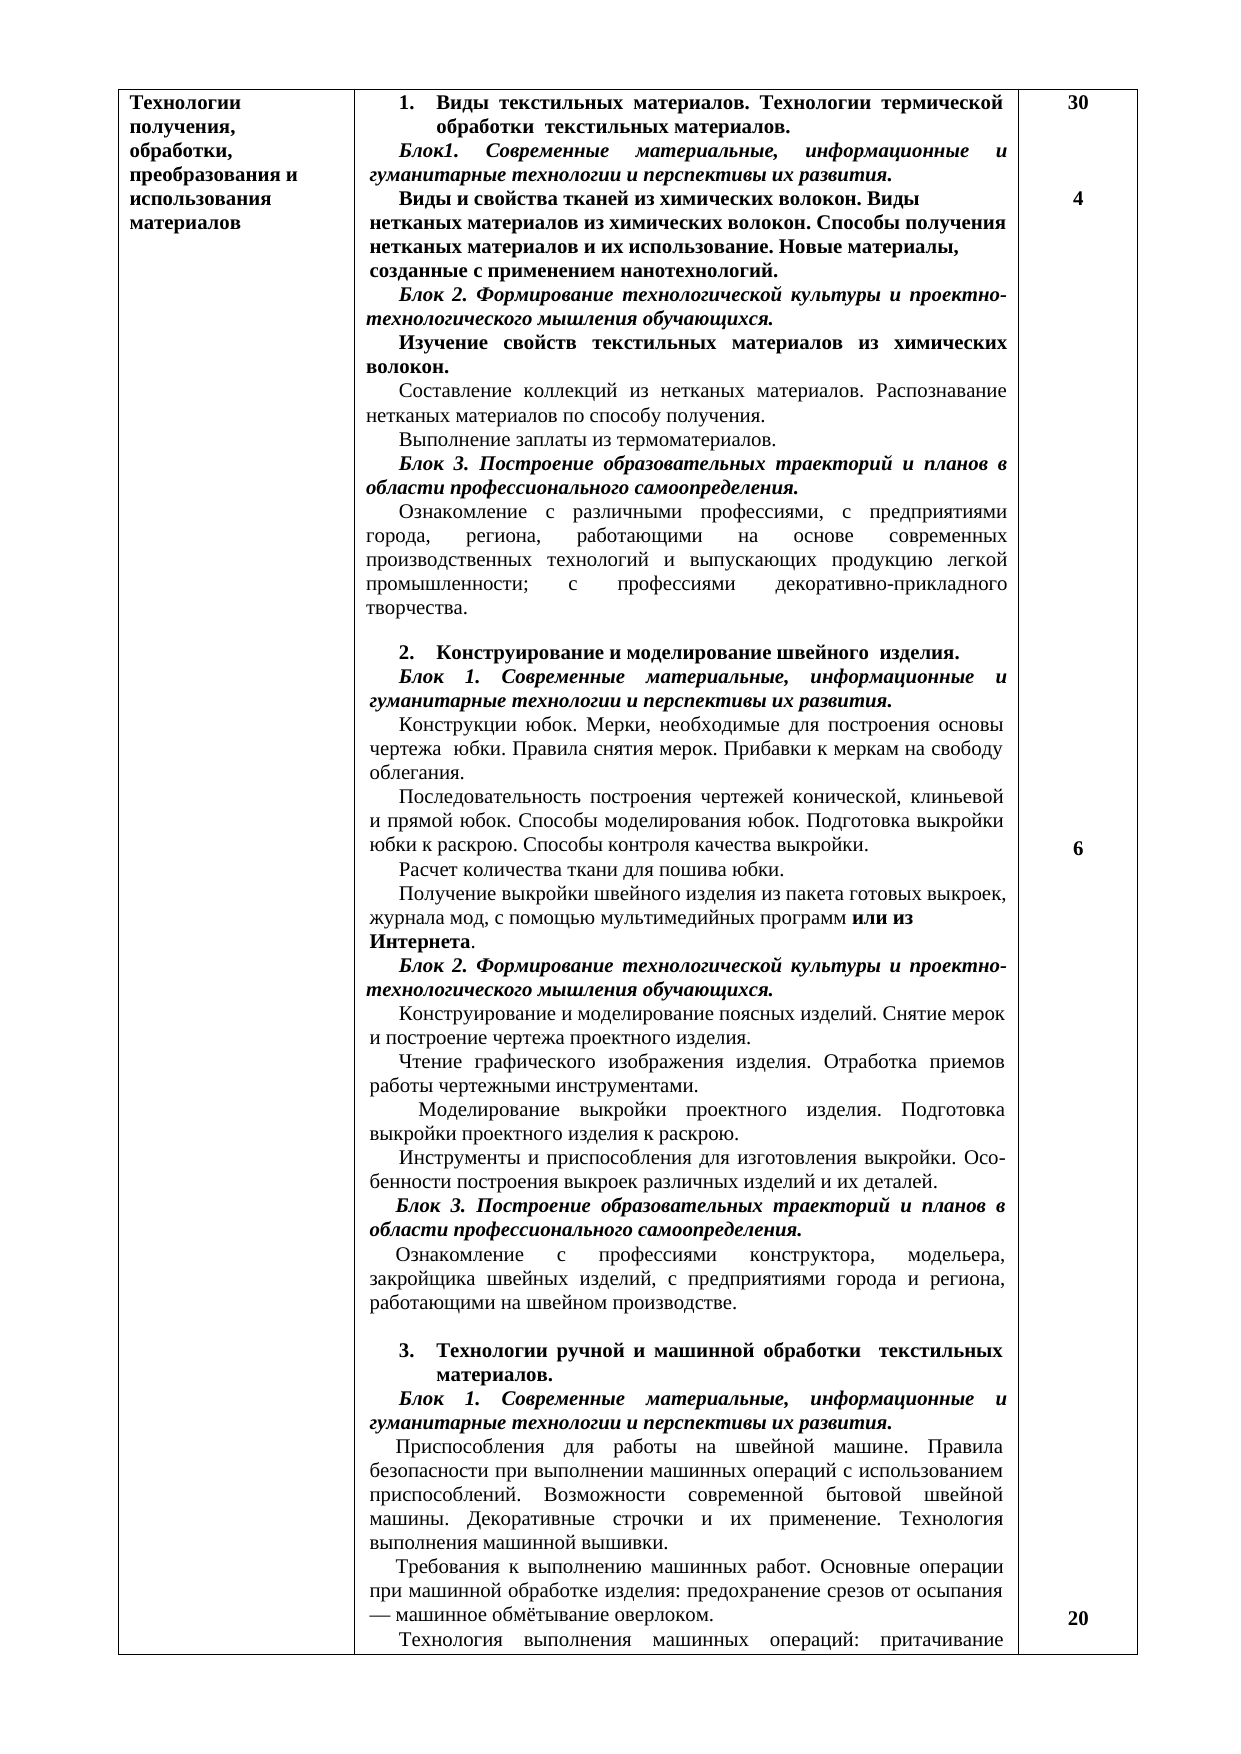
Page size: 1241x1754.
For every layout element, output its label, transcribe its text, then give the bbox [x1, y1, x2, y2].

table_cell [119, 90, 354, 1654]
table_cell 30 4 6 20 [1019, 90, 1137, 1654]
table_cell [355, 90, 1018, 1654]
